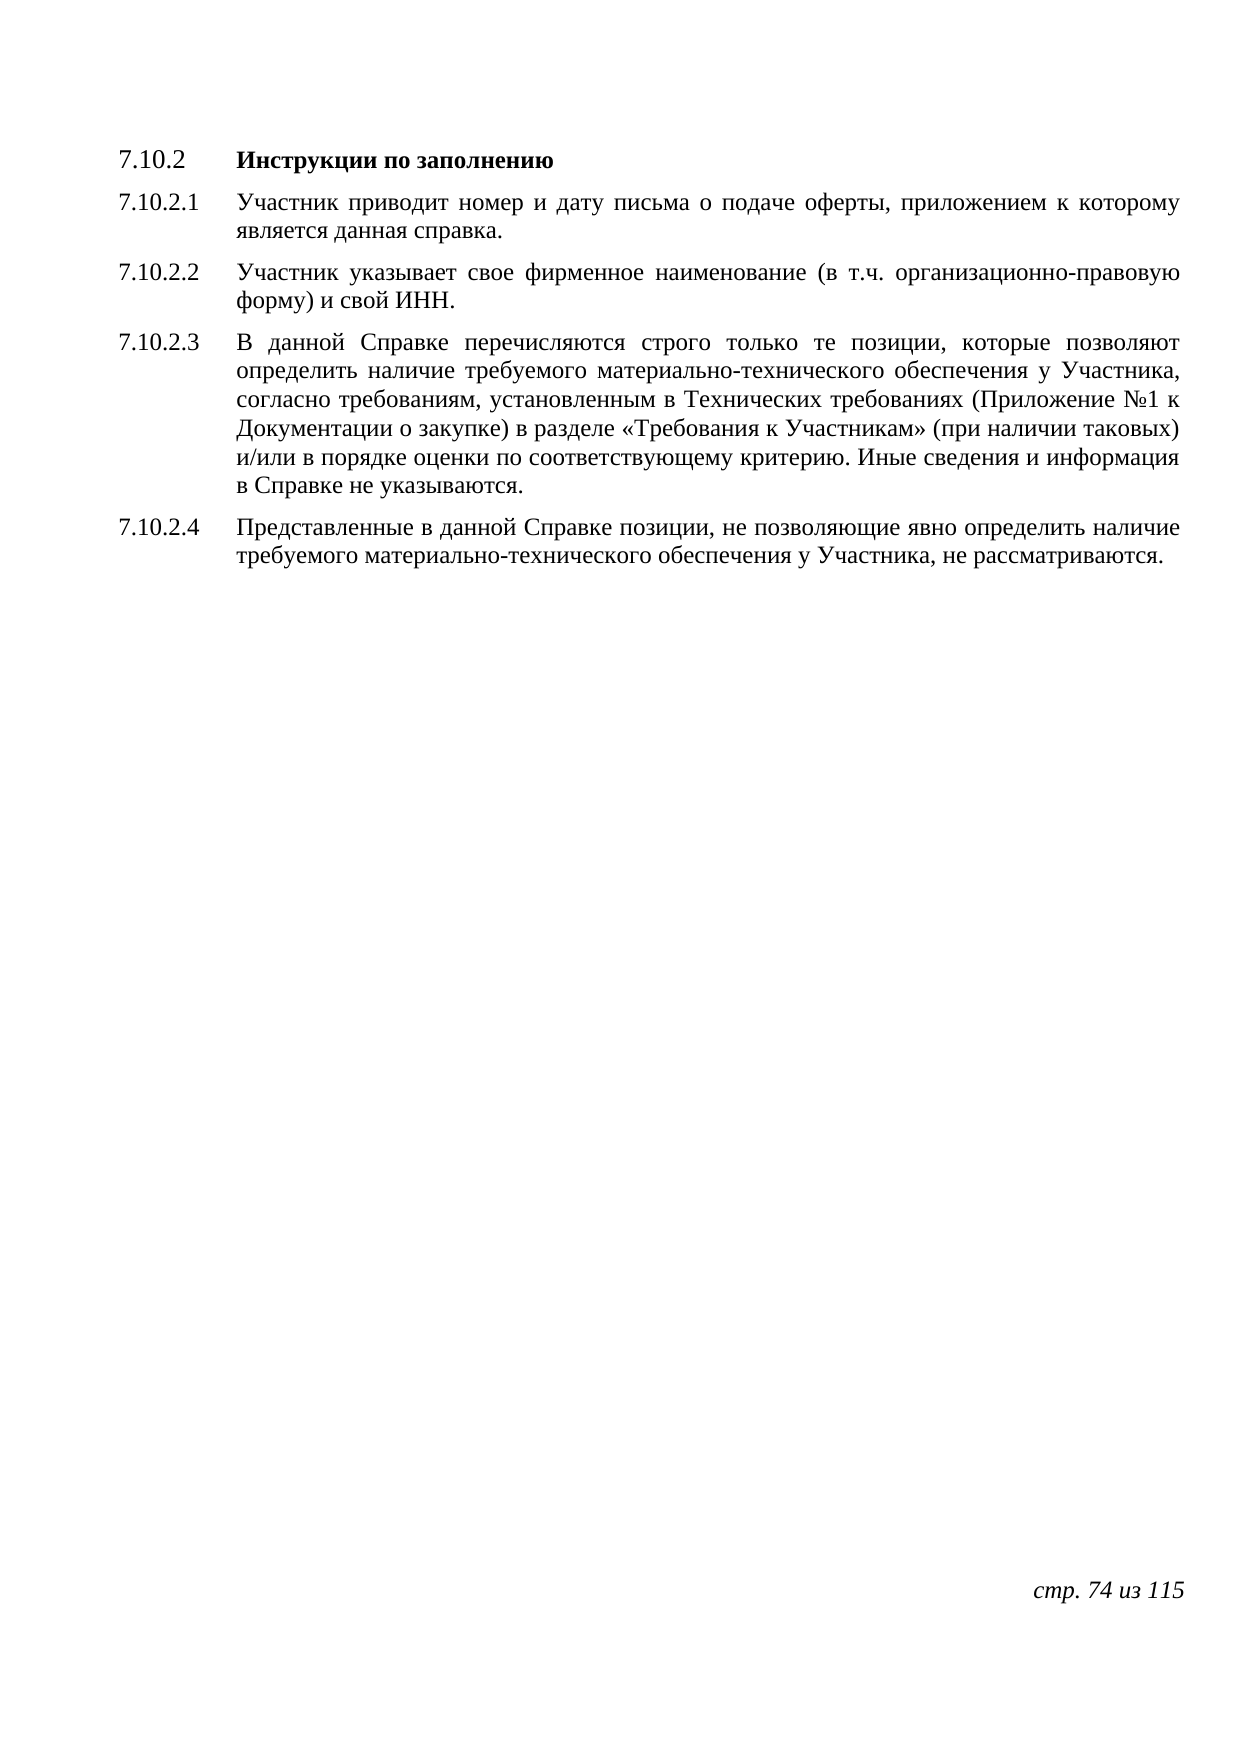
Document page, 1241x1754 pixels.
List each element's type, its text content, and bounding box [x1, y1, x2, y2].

text Участник приводит номер и дату письма о подаче оферты, приложением к которому является данная справка. [118, 187, 1181, 244]
text В данной Справке перечисляются строго только те позиции, которые позволяют определить наличие требуемого материально-технического обеспечения у Участника, согласно требованиям, установленным в Технических требованиях (Приложение №1 к Документации о закупке) в разделе «Требования к Участникам» (при наличии таковых) и/или в порядке оценки по соответствующему критерию. Иные сведения и информация в Справке не указываются. [118, 327, 1181, 499]
text Инструкции по заполнению [118, 143, 1181, 174]
text Участник указывает свое фирменное наименование (в т.ч. организационно-правовую форму) и свой ИНН. [118, 257, 1181, 314]
text Представленные в данной Справке позиции, не позволяющие явно определить наличие требуемого материально-технического обеспечения у Участника, не рассматриваются. [118, 512, 1181, 569]
